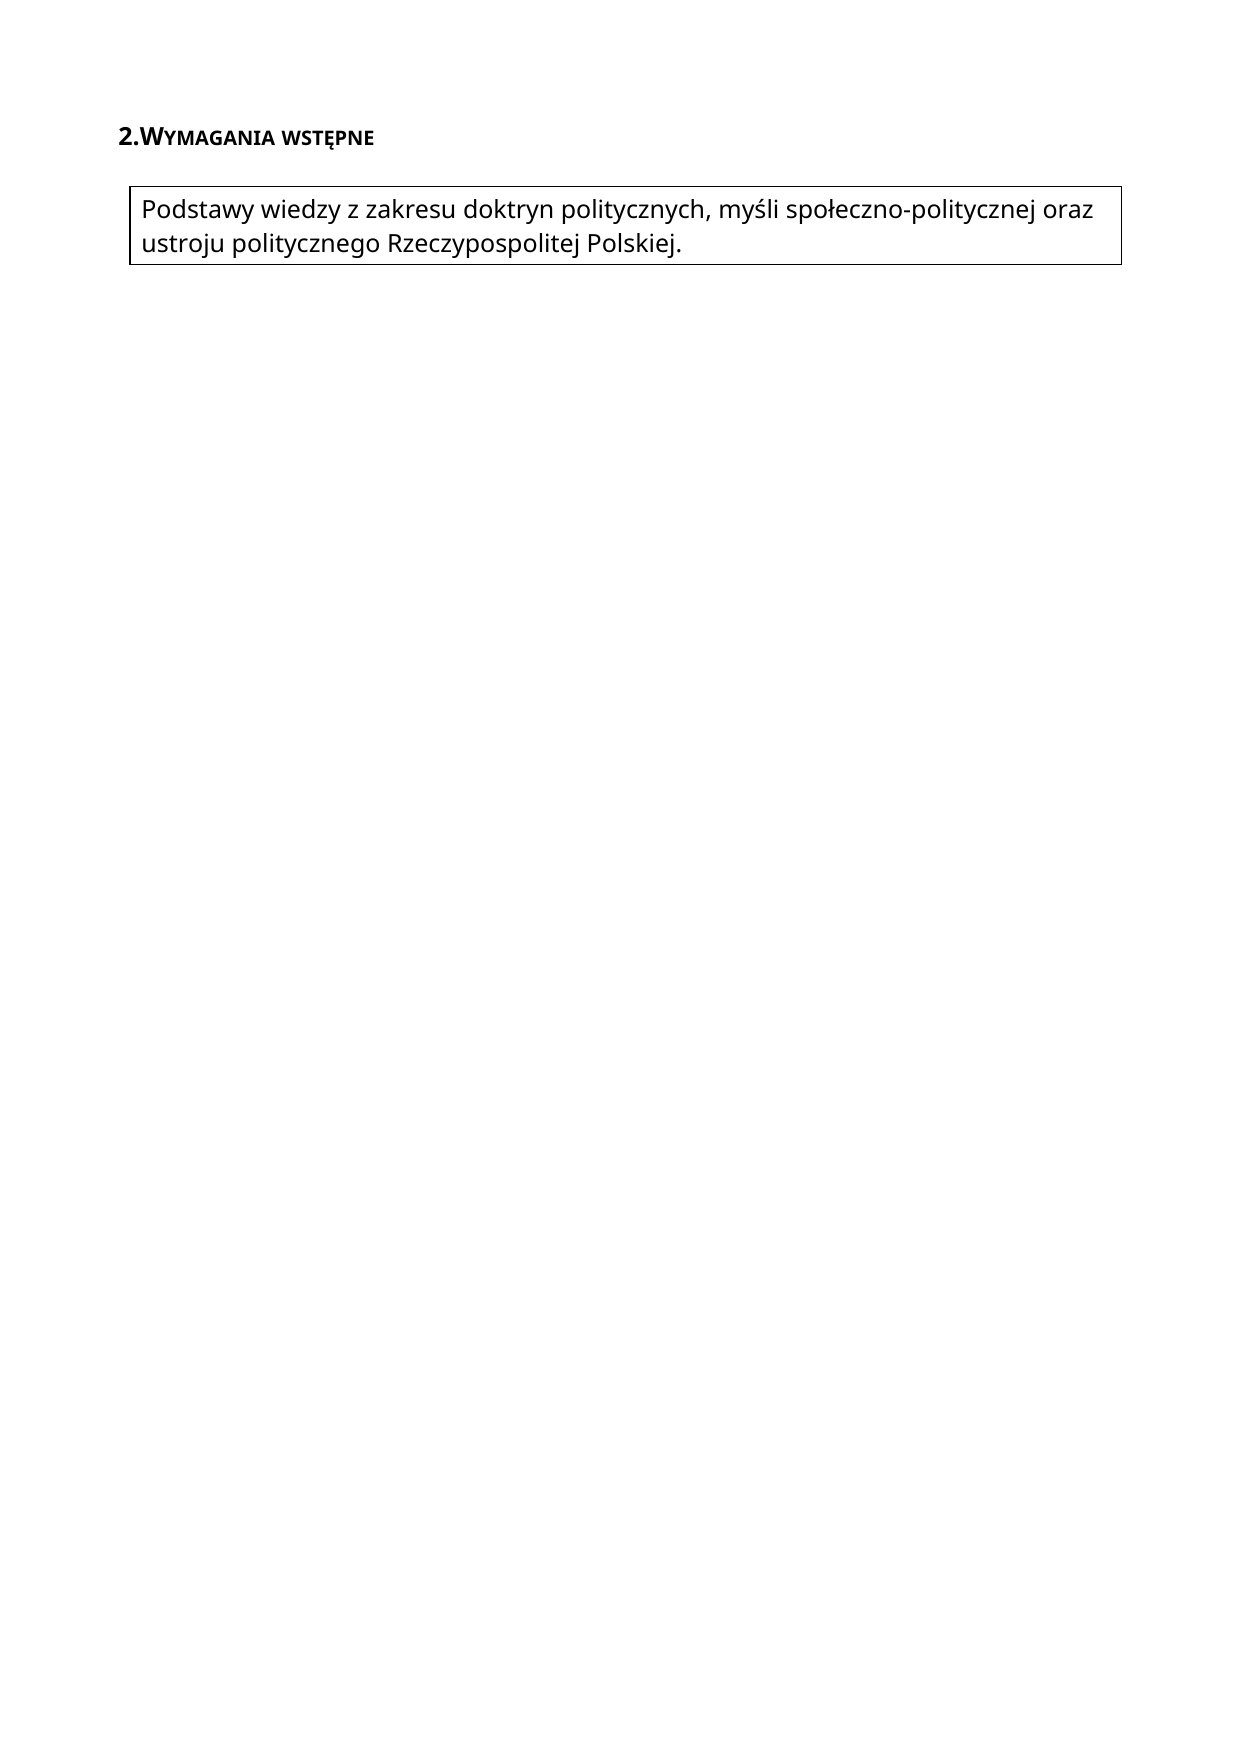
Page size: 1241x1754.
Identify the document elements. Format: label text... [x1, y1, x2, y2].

table_header Podstawy wiedzy z zakresu doktryn politycznych, myśli społeczno-politycznej oraz ustroju politycznego Rzeczypospolitej Polskiej. [131, 187, 1121, 264]
text 2.Wymagania wstępne [118, 118, 1122, 152]
